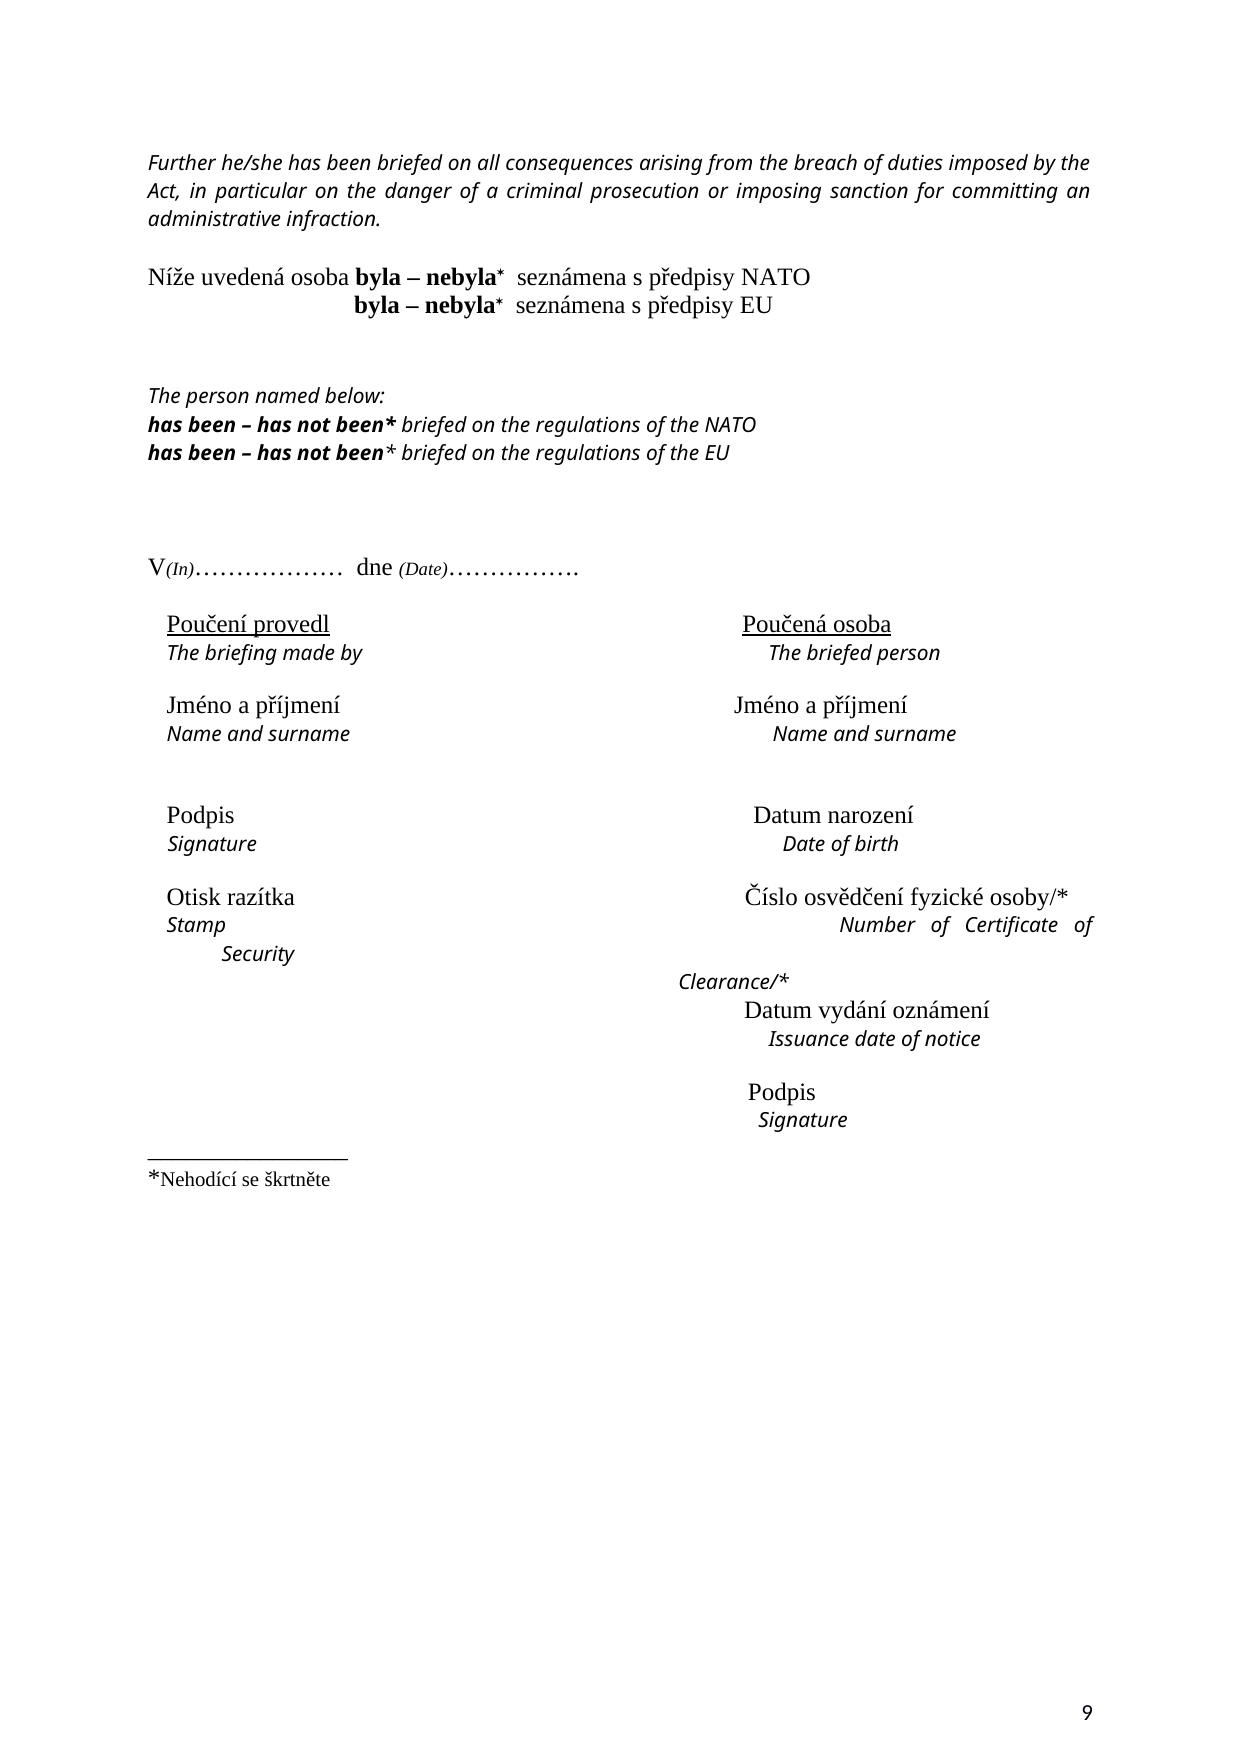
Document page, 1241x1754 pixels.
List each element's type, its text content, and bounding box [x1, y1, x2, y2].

text Signature [166, 1106, 1092, 1134]
text The person named below: [148, 381, 1092, 410]
text ________________ [148, 1134, 1092, 1163]
text The briefing made by The briefed person [166, 638, 1092, 667]
text Níže uvedená osoba byla – nebyla seznámena s předpisy NATO [148, 262, 1092, 291]
text Signature Date of birth [148, 829, 1092, 857]
text Podpis [166, 1077, 1092, 1106]
text *Nehodící se škrtněte [148, 1163, 1092, 1192]
text Datum vydání oznámení [683, 996, 1092, 1024]
text Otisk razítka Číslo osvědčení fyzické osoby/* [166, 882, 1092, 910]
text Clearance/* [166, 967, 1092, 996]
text has been – has not been* briefed on the regulations of the NATO [148, 410, 1092, 438]
text V(In)……………… dne (Date)……………. [148, 552, 1092, 581]
text byla – nebyla seznámena s předpisy EU [148, 291, 1092, 319]
text Jméno a příjmení Jméno a příjmení [166, 691, 1092, 719]
text has been – has not been* briefed on the regulations of the EU [148, 438, 1092, 467]
text Podpis Datum narození [166, 800, 1092, 829]
text Further he/she has been briefed on all consequences arising from the breach of duties imposed by the Act, in particular on the danger of a criminal prosecution or imposing sanction for committing an administrative infraction. [148, 148, 1092, 233]
text Poučení provedl Poučená osoba [166, 609, 1092, 638]
text Name and surname Name and surname [166, 719, 1092, 748]
text Stamp Number of Certificate of Security [166, 910, 1092, 967]
text Issuance date of notice [148, 1024, 1092, 1053]
